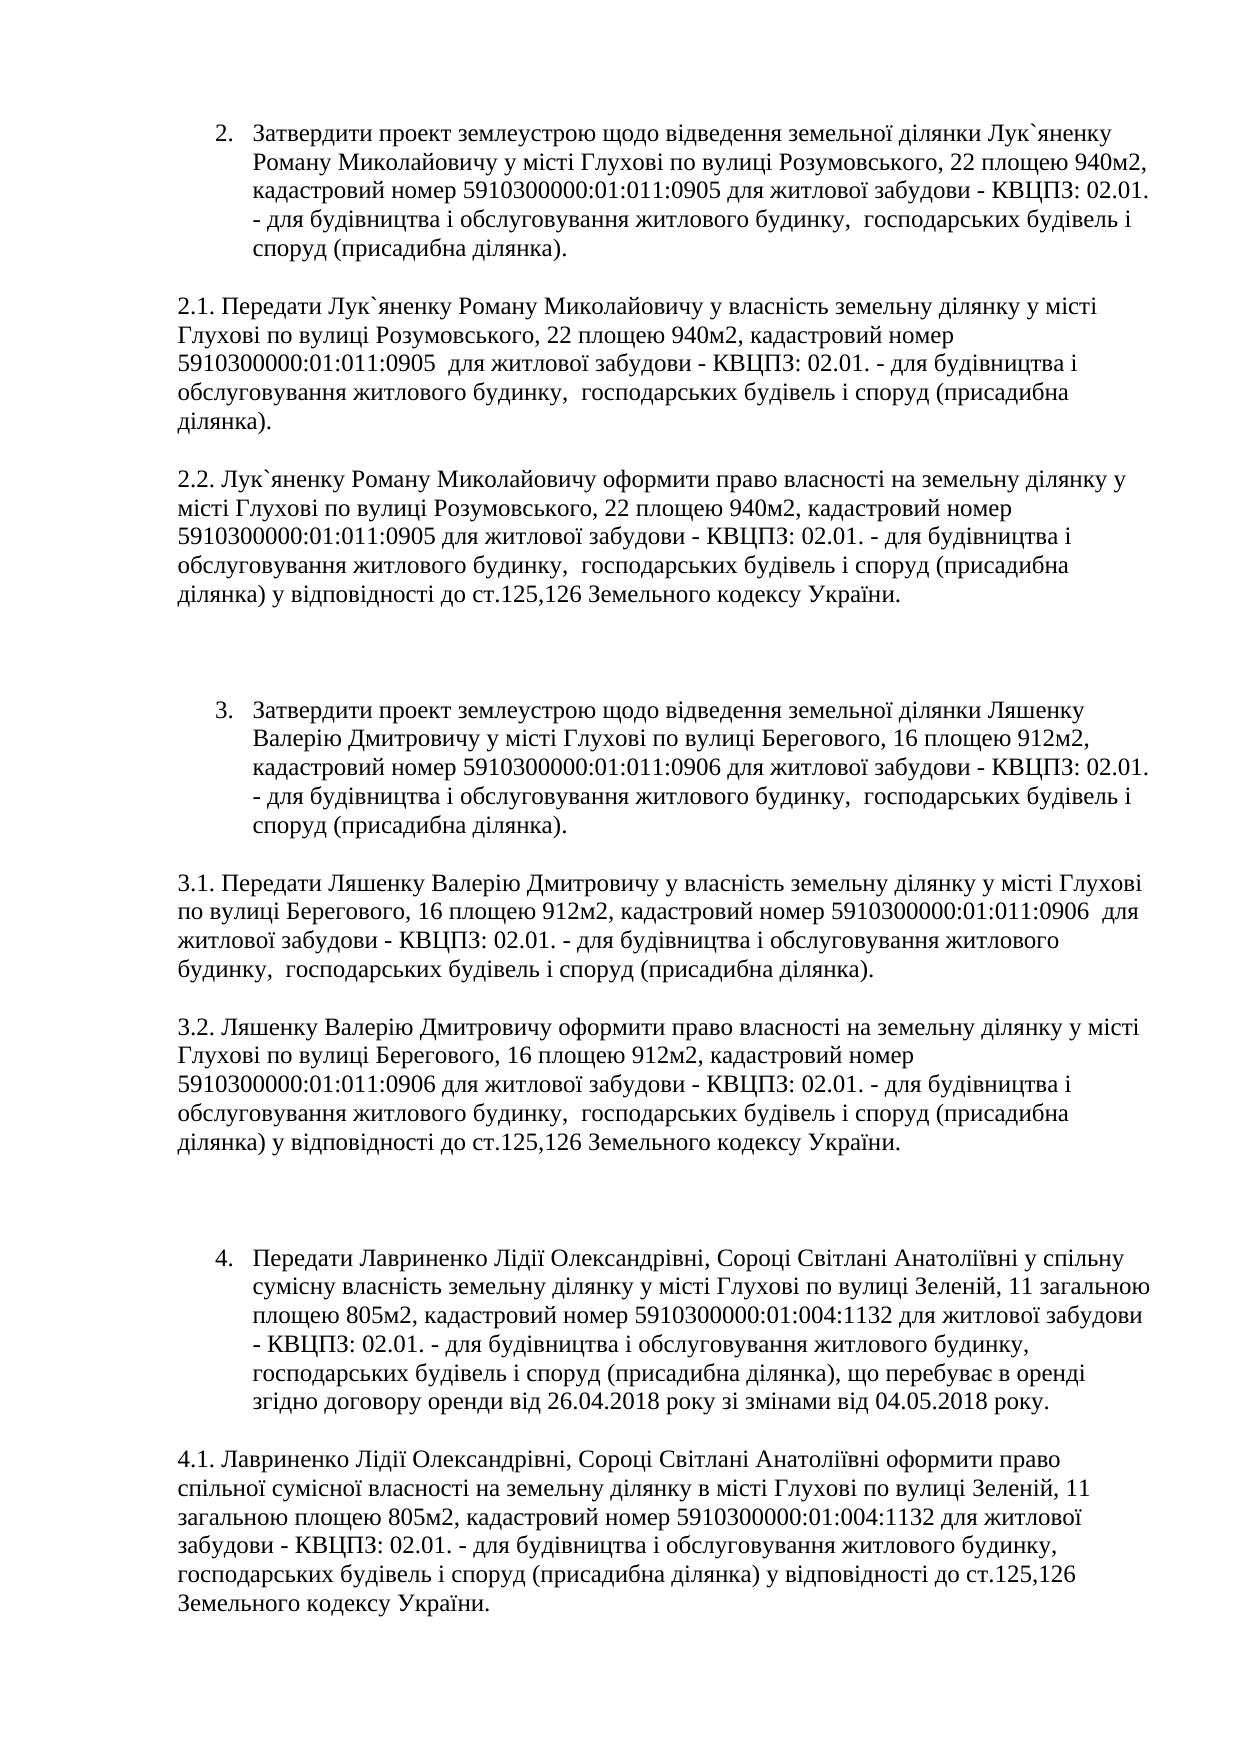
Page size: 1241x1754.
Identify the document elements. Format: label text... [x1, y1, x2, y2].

list Затвердити проект землеустрою щодо відведення земельної ділянки Лук`яненку Роману Миколайовичу у місті Глухові по вулиці Розумовського, 22 площею 940м2, кадастровий номер 5910300000:01:011:0905 для житлової забудови - КВЦПЗ: 02.01. - для будівництва і обслуговування житлового будинку, господарських будівель і споруд (присадибна ділянка). [215, 118, 1152, 262]
text 3.2. Ляшенку Валерію Дмитровичу оформити право власності на земельну ділянку у місті Глухові по вулиці Берегового, 16 площею 912м2, кадастровий номер 5910300000:01:011:0906 для житлової забудови - КВЦПЗ: 02.01. - для будівництва і обслуговування житлового будинку, господарських будівель і споруд (присадибна ділянка) у відповідності до ст.125,126 Земельного кодексу України. [177, 1012, 1152, 1156]
text 3.1. Передати Ляшенку Валерію Дмитровичу у власність земельну ділянку у місті Глухові по вулиці Берегового, 16 площею 912м2, кадастровий номер 5910300000:01:011:0906 для житлової забудови - КВЦПЗ: 02.01. - для будівництва і обслуговування житлового будинку, господарських будівель і споруд (присадибна ділянка). [177, 868, 1152, 983]
list Затвердити проект землеустрою щодо відведення земельної ділянки Ляшенку Валерію Дмитровичу у місті Глухові по вулиці Берегового, 16 площею 912м2, кадастровий номер 5910300000:01:011:0906 для житлової забудови - КВЦПЗ: 02.01. - для будівництва і обслуговування житлового будинку, господарських будівель і споруд (присадибна ділянка). [215, 695, 1152, 838]
text 2.1. Передати Лук`яненку Роману Миколайовичу у власність земельну ділянку у місті Глухові по вулиці Розумовського, 22 площею 940м2, кадастровий номер 5910300000:01:011:0905 для житлової забудови - КВЦПЗ: 02.01. - для будівництва і обслуговування житлового будинку, господарських будівель і споруд (присадибна ділянка). [177, 291, 1152, 435]
text 4.1. Лавриненко Лідії Олександрівні, Сороці Світлані Анатоліївні оформити право спільної сумісної власності на земельну ділянку в місті Глухові по вулиці Зеленій, 11 загальною площею 805м2, кадастровий номер 5910300000:01:004:1132 для житлової забудови - КВЦПЗ: 02.01. - для будівництва і обслуговування житлового будинку, господарських будівель і споруд (присадибна ділянка) у відповідності до ст.125,126 Земельного кодексу України. [177, 1444, 1152, 1617]
list Передати Лавриненко Лідії Олександрівні, Сороці Світлані Анатоліївні у спільну сумісну власність земельну ділянку у місті Глухові по вулиці Зеленій, 11 загальною площею 805м2, кадастровий номер 5910300000:01:004:1132 для житлової забудови - КВЦПЗ: 02.01. - для будівництва і обслуговування житлового будинку, господарських будівель і споруд (присадибна ділянка), що перебуває в оренді згідно договору оренди від 26.04.2018 року зі змінами від 04.05.2018 року. [215, 1243, 1152, 1415]
text 2.2. Лук`яненку Роману Миколайовичу оформити право власності на земельну ділянку у місті Глухові по вулиці Розумовського, 22 площею 940м2, кадастровий номер 5910300000:01:011:0905 для житлової забудови - КВЦПЗ: 02.01. - для будівництва і обслуговування житлового будинку, господарських будівель і споруд (присадибна ділянка) у відповідності до ст.125,126 Земельного кодексу України. [177, 464, 1152, 608]
